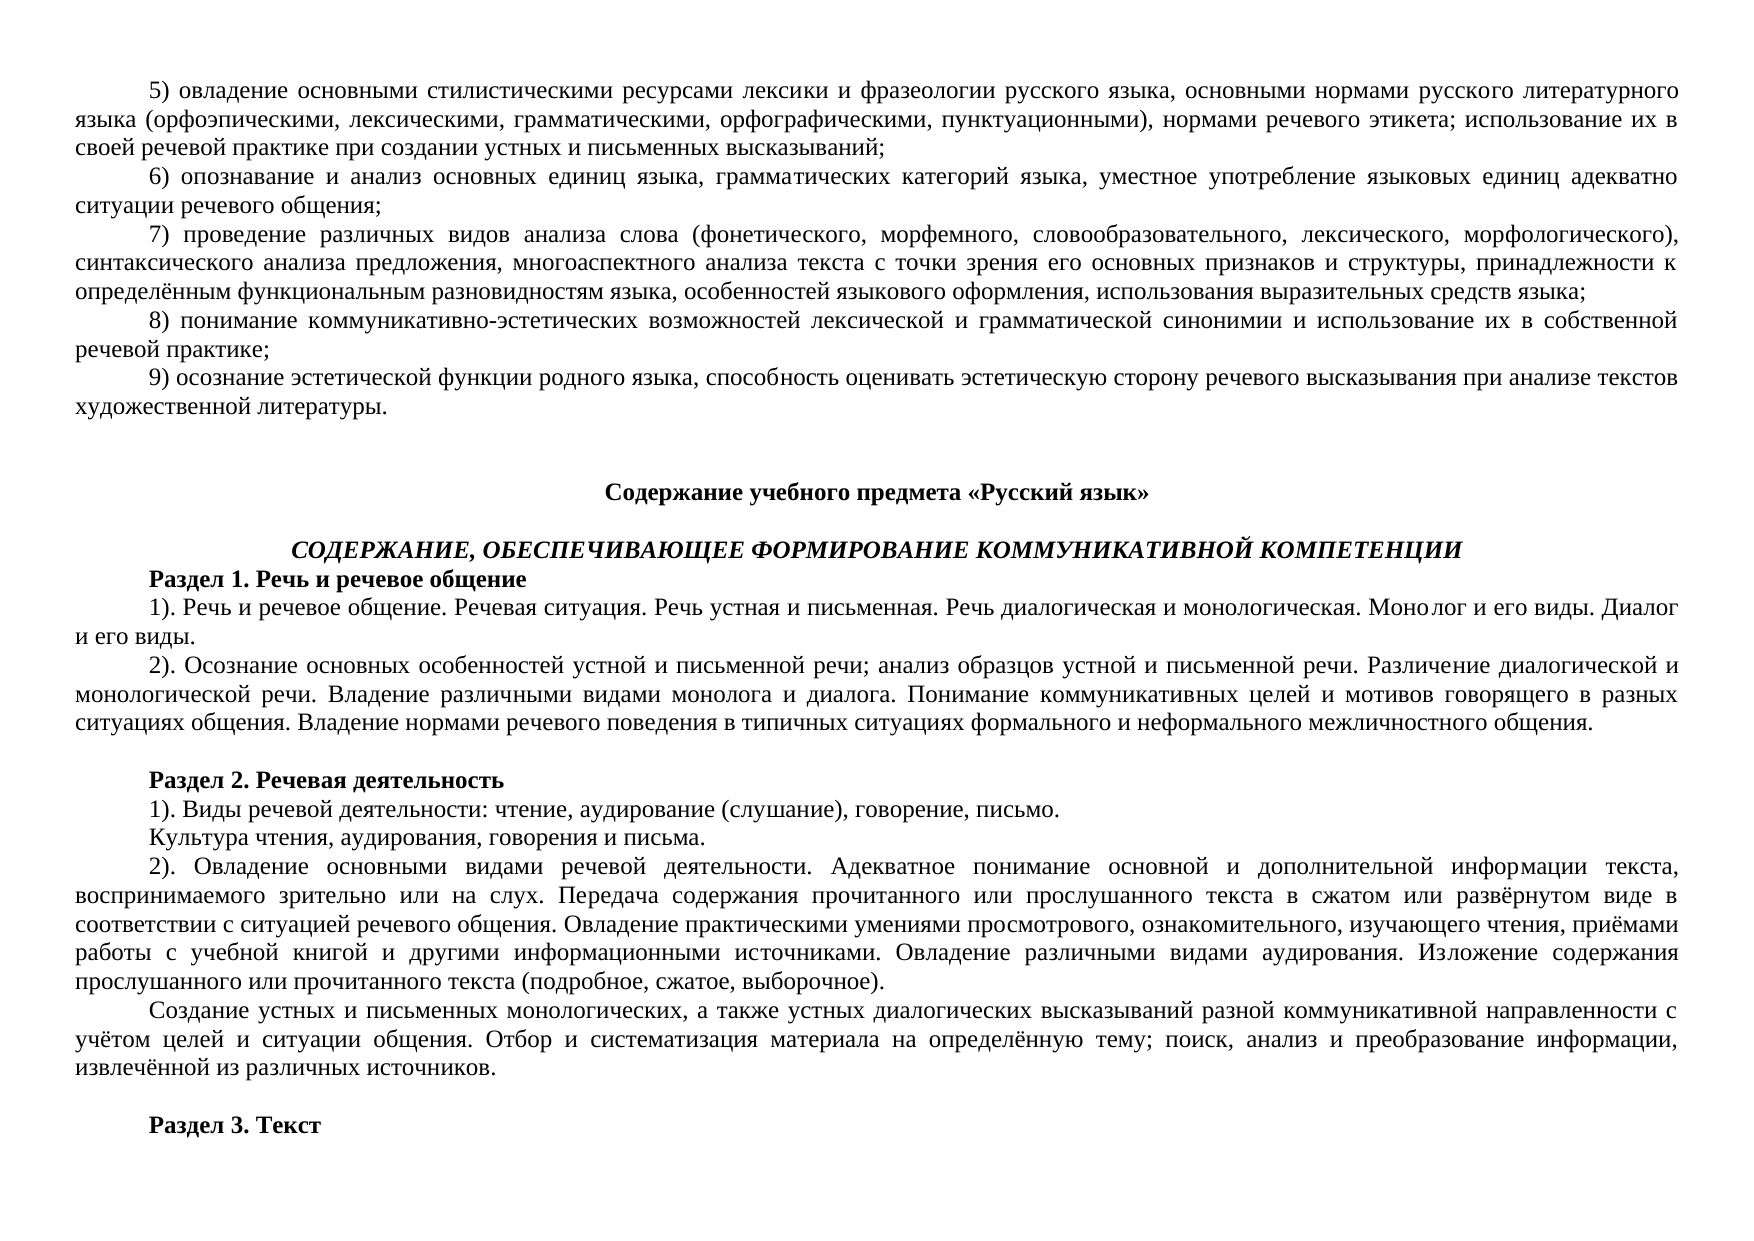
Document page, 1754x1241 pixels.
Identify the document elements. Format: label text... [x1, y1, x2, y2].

text 7) проведение различных видов анализа слова (фонетического, морфемного, словообразовательного, лексического, морфологического), синтаксического анализа предложения, многоаспектного анализа текста с точки зрения его основных признаков и структуры, принадлежности к определённым функциональным разновидностям языка, особенностей языкового оформления, использования выразительных средств языка; [75, 219, 1679, 305]
text Культура чтения, аудирования, говорения и письма. [75, 822, 1679, 851]
text 6) опознавание и анализ основных единиц языка, грамматических категорий языка, уместное употребление языковых единиц адекватно ситуации речевого общения; [75, 161, 1679, 219]
text 1). Речь и речевое общение. Речевая ситуация. Речь устная и письменная. Речь диалогическая и монологическая. Монолог и его виды. Диалог и его виды. [75, 592, 1679, 650]
text Раздел 3. Текст [75, 1110, 1679, 1139]
text Содержание учебного предмета «Русский язык» [75, 477, 1679, 506]
text 9) осознание эстетической функции родного языка, способность оценивать эстетическую сторону речевого высказывания при анализе текстов художественной литературы. [75, 362, 1679, 420]
text 8) понимание коммуникативно-эстетических возможностей лексической и грамматической синонимии и использование их в собственной речевой практике; [75, 305, 1679, 362]
text Раздел 2. Речевая деятельность [75, 765, 1679, 794]
text Раздел 1. Речь и речевое общение [75, 564, 1679, 592]
text 1). Виды речевой деятельности: чтение, аудирование (слушание), говорение, письмо. [75, 794, 1679, 822]
text 5) овладение основными стилистическими ресурсами лексики и фразеологии русского языка, основными нормами русского литературного языка (орфоэпическими, лексическими, грамматическими, орфографическими, пунктуационными), нормами речевого этикета; использование их в своей речевой практике при создании устных и письменных высказываний; [75, 75, 1679, 161]
text Создание устных и письменных монологических, а также устных диалогических высказываний разной коммуникативной направленности с учётом целей и ситуации общения. Отбор и систематизация материала на определённую тему; поиск, анализ и преобразование информации, извлечённой из различных источников. [75, 995, 1679, 1081]
text СОДЕРЖАНИЕ, ОБЕСПЕЧИВАЮЩЕЕ ФОРМИРОВАНИЕ КОММУНИКАТИВНОЙ КОМПЕТЕНЦИИ [75, 535, 1679, 564]
text 2). Осознание основных особенностей устной и письменной речи; анализ образцов устной и письменной речи. Различение диалогической и монологической речи. Владение различными видами монолога и диалога. Понимание коммуникативных целей и мотивов говорящего в разных ситуациях общения. Владение нормами речевого поведения в типичных ситуациях формального и неформального межличностного общения. [75, 650, 1679, 736]
text 2). Овладение основными видами речевой деятельности. Адекватное понимание основной и дополнительной информации текста, воспринимаемого зрительно или на слух. Передача содержания прочитанного или прослушанного текста в сжатом или развёрнутом виде в соответствии с ситуацией речевого общения. Овладение практическими умениями просмотрового, ознакомительного, изучающего чтения, приёмами работы с учебной книгой и другими информационными источниками. Овладение различными видами аудирования. Изложение содержания прослушанного или прочитанного текста (подробное, сжатое, выборочное). [75, 851, 1679, 995]
